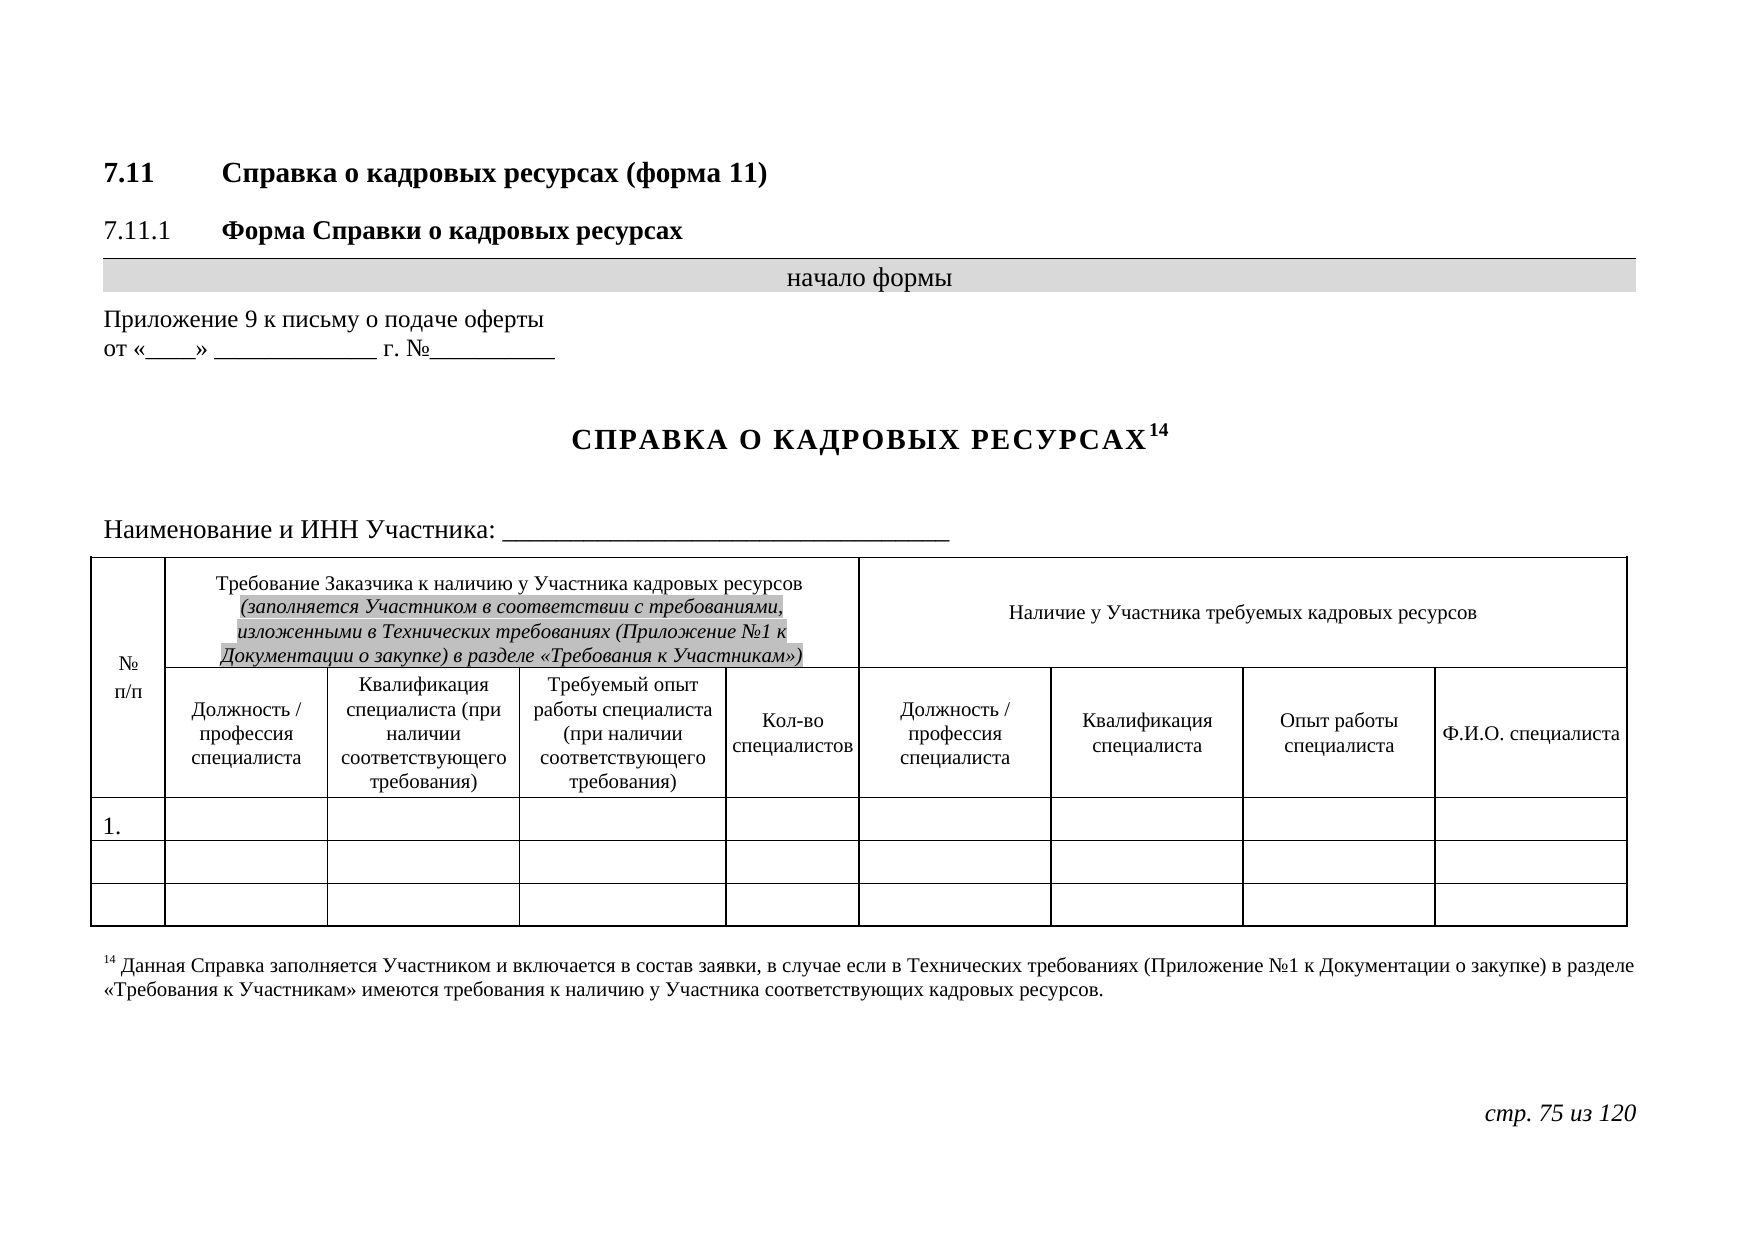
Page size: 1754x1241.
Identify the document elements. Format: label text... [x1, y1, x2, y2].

table_header Наличие у Участника требуемых кадровых ресурсов [860, 558, 1626, 667]
table_cell Ф.И.О. специалиста [1436, 668, 1626, 797]
table_cell [520, 884, 725, 925]
table_cell Требуемый опыт работы специалиста (при наличии соответствующего требования) [520, 668, 725, 797]
table_cell [727, 884, 858, 925]
table_cell [1244, 884, 1434, 925]
table_cell [1244, 798, 1434, 840]
text Форма Справки о кадровых ресурсах [103, 214, 1636, 245]
table_cell [328, 841, 519, 882]
table_cell [1436, 798, 1626, 840]
table_cell [860, 841, 1050, 882]
table_cell [727, 798, 858, 840]
table_cell [1244, 841, 1434, 882]
table_cell Опыт работы специалиста [1244, 668, 1434, 797]
table_header № п/п [92, 558, 164, 797]
table_cell [1436, 841, 1626, 882]
text начало формы [103, 259, 1636, 292]
table_cell Квалификация специалиста [1052, 668, 1242, 797]
table_cell [328, 884, 519, 925]
table_cell [860, 884, 1050, 925]
table_cell [860, 798, 1050, 840]
table_cell [92, 884, 164, 925]
table_cell [1436, 884, 1626, 925]
table_cell [166, 798, 327, 840]
text Приложение 9 к письму о подаче оферты от «____» _____________ г. №__________ [103, 304, 1636, 362]
table_cell [92, 798, 164, 840]
table_cell Кол-во специалистов [727, 668, 858, 797]
table_cell [166, 884, 327, 925]
table_cell [1052, 841, 1242, 882]
subtitle Справка о кадровых ресурсах (форма 11) [103, 156, 1636, 189]
table_cell [1052, 884, 1242, 925]
table_cell [166, 841, 327, 882]
table_cell [520, 841, 725, 882]
table_cell Квалификация специалиста (при наличии соответствующего требования) [328, 668, 519, 797]
table_cell Должность / профессия специалиста [166, 668, 327, 797]
table_cell [328, 798, 519, 840]
table_cell [92, 841, 164, 882]
text Справка о кадровых ресурсах [103, 418, 1636, 457]
table_cell [727, 841, 858, 882]
table_cell [520, 798, 725, 840]
table_cell [1052, 798, 1242, 840]
table_cell Должность / профессия специалиста [860, 668, 1050, 797]
text Наименование и ИНН Участника: _________________________________ [103, 513, 1636, 544]
table_header Требование Заказчика к наличию у Участника кадровых ресурсов (заполняется Участником в соответствии с требованиями, изложенными в Технических требованиях (Приложение №1 к Документации о закупке) в разделе «Требования к Участникам») [166, 558, 858, 667]
